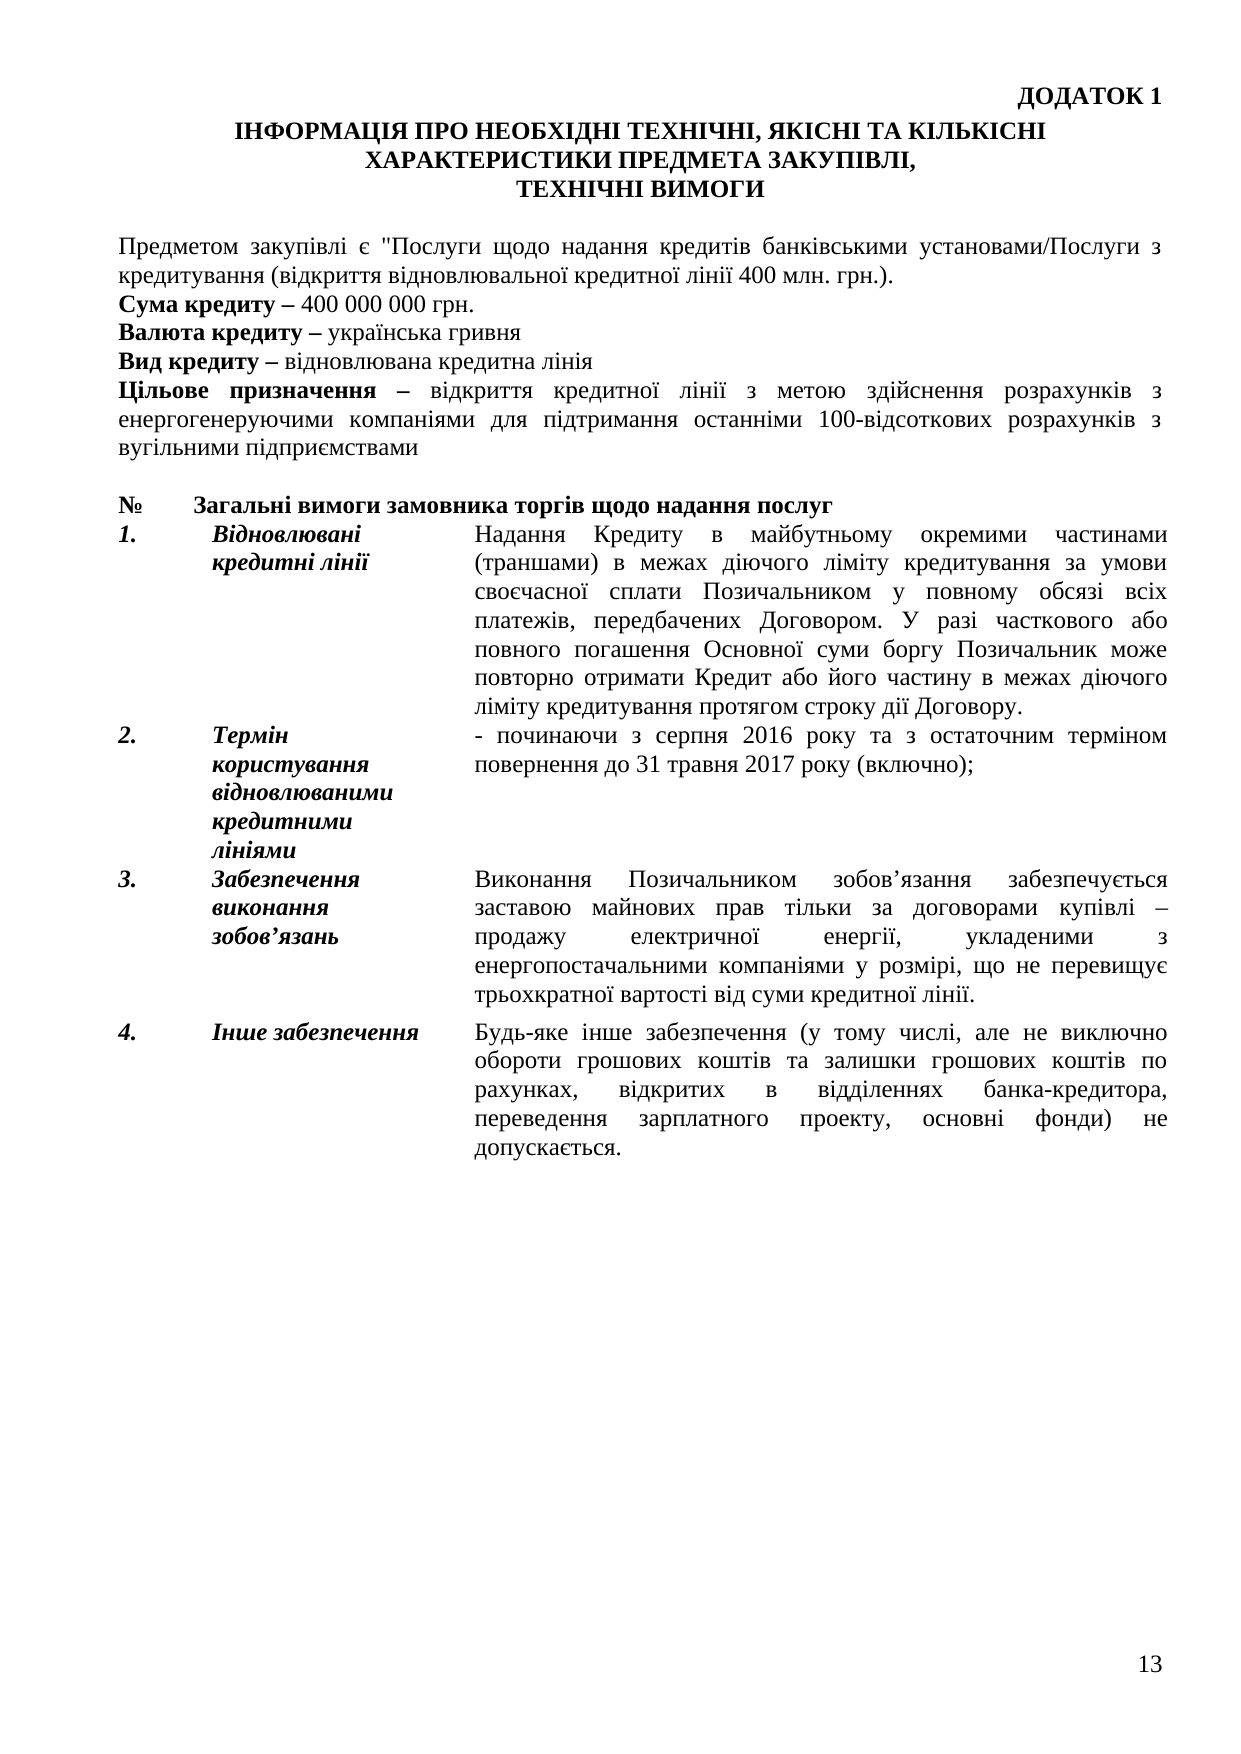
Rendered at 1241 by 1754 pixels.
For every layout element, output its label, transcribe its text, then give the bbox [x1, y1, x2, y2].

subtitle ТЕХНІЧНІ ВИМОГИ [118, 174, 1162, 202]
table_cell 4. [118, 1017, 193, 1163]
table_cell Виконання Позичальником зобов’язання забезпечується заставою майнових прав тільки за договорами купівлі – продажу електричної енергії, укладеними з енергопостачальними компаніями у розмірі, що не перевищує трьохкратної вартості від суми кредитної лінії. [456, 864, 1187, 1017]
table_cell Надання Кредиту в майбутньому окремими частинами (траншами) в межах діючого ліміту кредитування за умови своєчасної сплати Позичальником у повному обсязі всіх платежів, передбачених Договором. У разі часткового або повного погашення Основної суми боргу Позичальник може повторно отримати Кредит або його частину в межах діючого ліміту кредитування протягом строку дії Договору. [456, 519, 1187, 720]
table_cell Забезпечення виконання зобов’язань [193, 864, 456, 1017]
table_cell 1. [118, 519, 193, 720]
table_cell - починаючи з серпня 2016 року та з остаточним терміном повернення до 31 травня 2017 року (включно); [456, 720, 1187, 864]
table_cell Будь-яке інше забезпечення (у тому числі, але не виключно обороти грошових коштів та залишки грошових коштів по рахунках, відкритих в відділеннях банка-кредитора, переведення зарплатного проекту, основні фонди) не допускається. [456, 1017, 1187, 1163]
table_cell Інше забезпечення [193, 1017, 456, 1163]
table_cell 3. [118, 864, 193, 1017]
text Вид кредиту – відновлювана кредитна лінія [118, 346, 1162, 375]
table_cell 2. [118, 720, 193, 864]
table_header № [118, 490, 193, 519]
text Сума кредиту – 400 000 000 грн. [118, 289, 1162, 317]
text Предметом закупівлі є "Послуги щодо надання кредитів банківськими установами/Послуги з кредитування (відкриття відновлювальної кредитної лінії 400 млн. грн.). [118, 231, 1162, 289]
table_header Загальні вимоги замовника торгів щодо надання послуг [193, 490, 1187, 519]
text Валюта кредиту – українська гривня [118, 317, 1162, 346]
text Цільове призначення – відкриття кредитної лінії з метою здійснення розрахунків з енергогенеруючими компаніями для підтримання останніми 100-відсоткових розрахунків з вугільними підприємствами [118, 375, 1162, 461]
table_cell Відновлювані кредитні лінії [193, 519, 456, 720]
table_cell Термін користування відновлюваними кредитними лініями [193, 720, 456, 864]
subtitle інформаціЯ про НЕОБХІДНІ технічні, якісні та кількісні характеристики предмета закупівлі, [118, 116, 1162, 174]
subtitle ДОДАТОК 1 [137, 81, 1162, 110]
